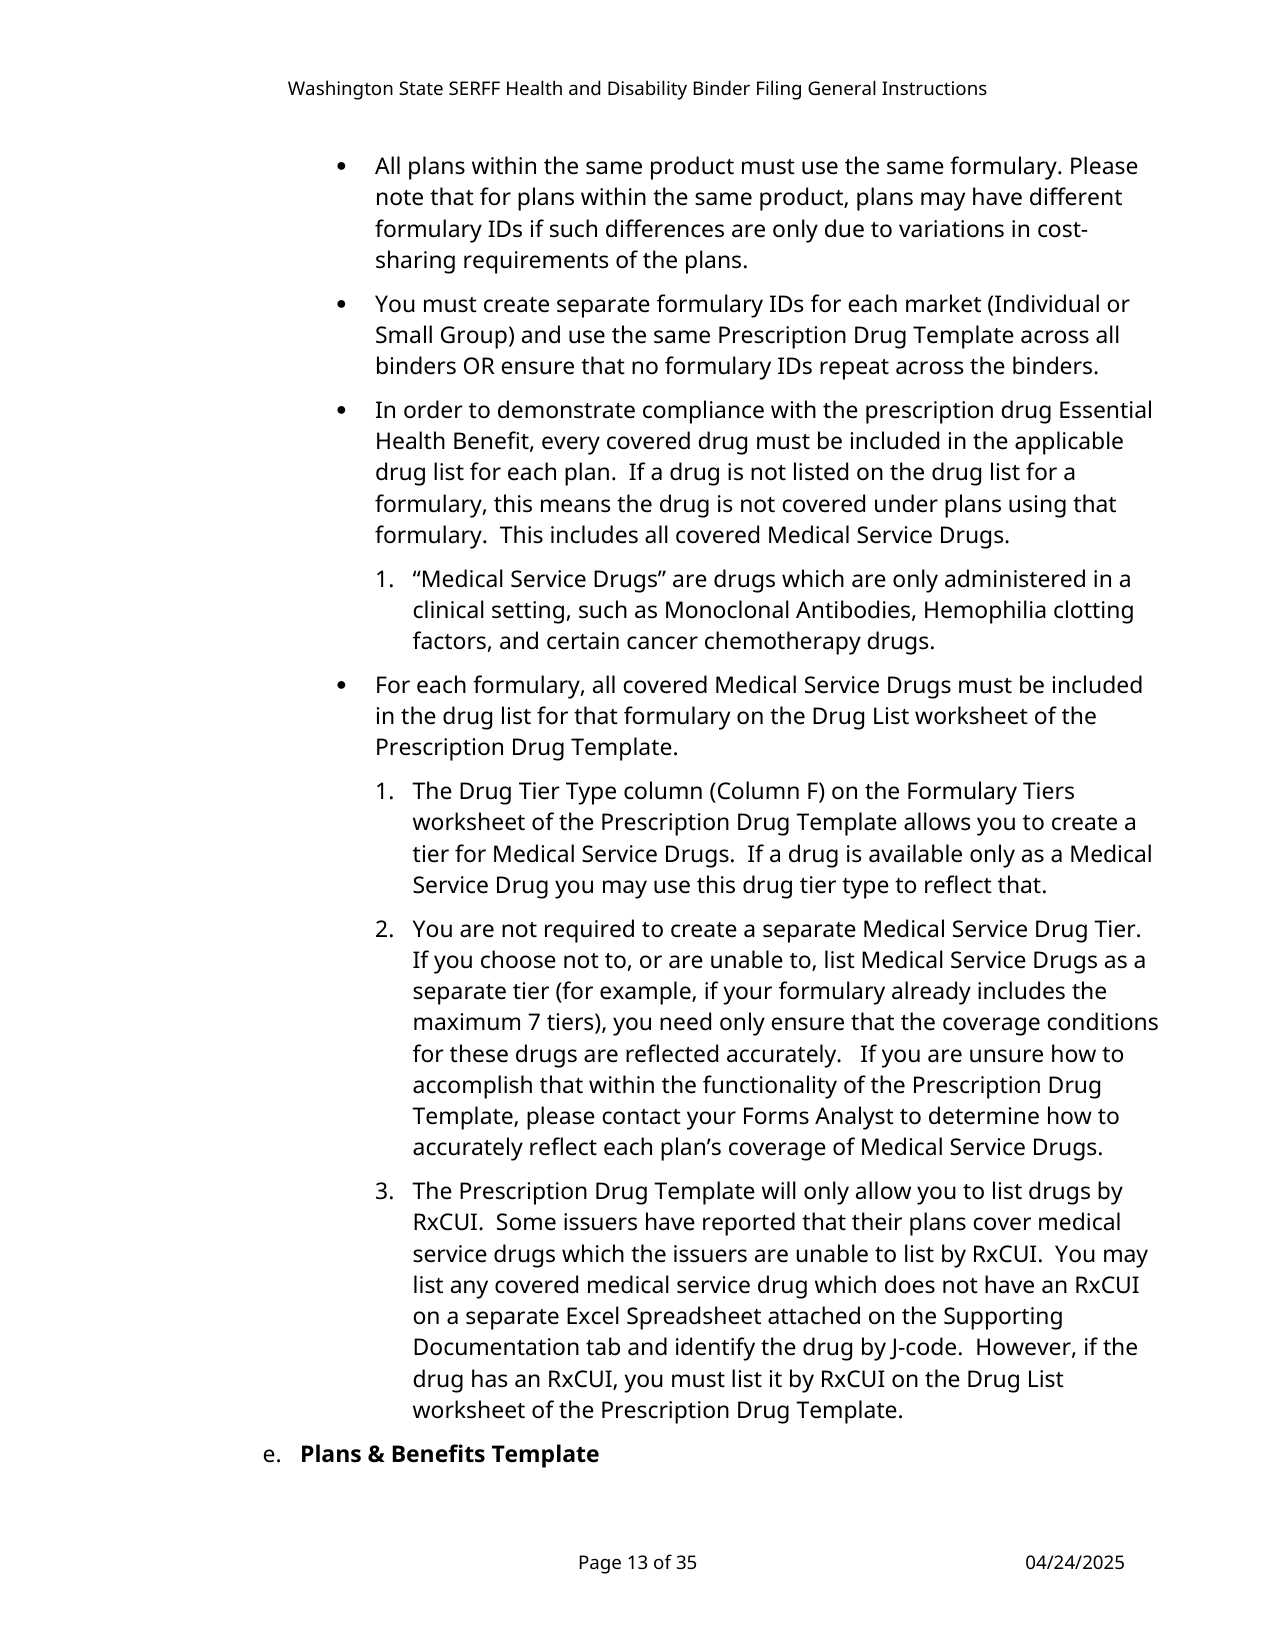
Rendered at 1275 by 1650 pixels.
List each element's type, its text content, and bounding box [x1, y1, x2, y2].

list In order to demonstrate compliance with the prescription drug Essential Health Benefit, every covered drug must be included in the applicable drug list for each plan. If a drug is not listed on the drug list for a formulary, this means the drug is not covered under plans using that formulary. This includes all covered Medical Service Drugs. [337, 394, 1162, 550]
list All plans within the same product must use the same formulary. Please note that for plans within the same product, plans may have different formulary IDs if such differences are only due to variations in cost-sharing requirements of the plans. [337, 150, 1162, 275]
list “Medical Service Drugs” are drugs which are only administered in a clinical setting, such as Monoclonal Antibodies, Hemophilia clotting factors, and certain cancer chemotherapy drugs. [375, 562, 1162, 656]
list Plans & Benefits Template [262, 1437, 1162, 1469]
list You must create separate formulary IDs for each market (Individual or Small Group) and use the same Prescription Drug Template across all binders OR ensure that no formulary IDs repeat across the binders. [337, 287, 1162, 381]
list The Prescription Drug Template will only allow you to list drugs by RxCUI. Some issuers have reported that their plans cover medical service drugs which the issuers are unable to list by RxCUI. You may list any covered medical service drug which does not have an RxCUI on a separate Excel Spreadsheet attached on the Supporting Documentation tab and identify the drug by J-code. However, if the drug has an RxCUI, you must list it by RxCUI on the Drug List worksheet of the Prescription Drug Template. [375, 1175, 1162, 1425]
list You are not required to create a separate Medical Service Drug Tier. If you choose not to, or are unable to, list Medical Service Drugs as a separate tier (for example, if your formulary already includes the maximum 7 tiers), you need only ensure that the coverage conditions for these drugs are reflected accurately. If you are unsure how to accomplish that within the functionality of the Prescription Drug Template, please contact your Forms Analyst to determine how to accurately reflect each plan’s coverage of Medical Service Drugs. [375, 912, 1162, 1162]
list For each formulary, all covered Medical Service Drugs must be included in the drug list for that formulary on the Drug List worksheet of the Prescription Drug Template. [337, 669, 1162, 762]
list The Drug Tier Type column (Column F) on the Formulary Tiers worksheet of the Prescription Drug Template allows you to create a tier for Medical Service Drugs. If a drug is available only as a Medical Service Drug you may use this drug tier type to reflect that. [375, 775, 1162, 900]
